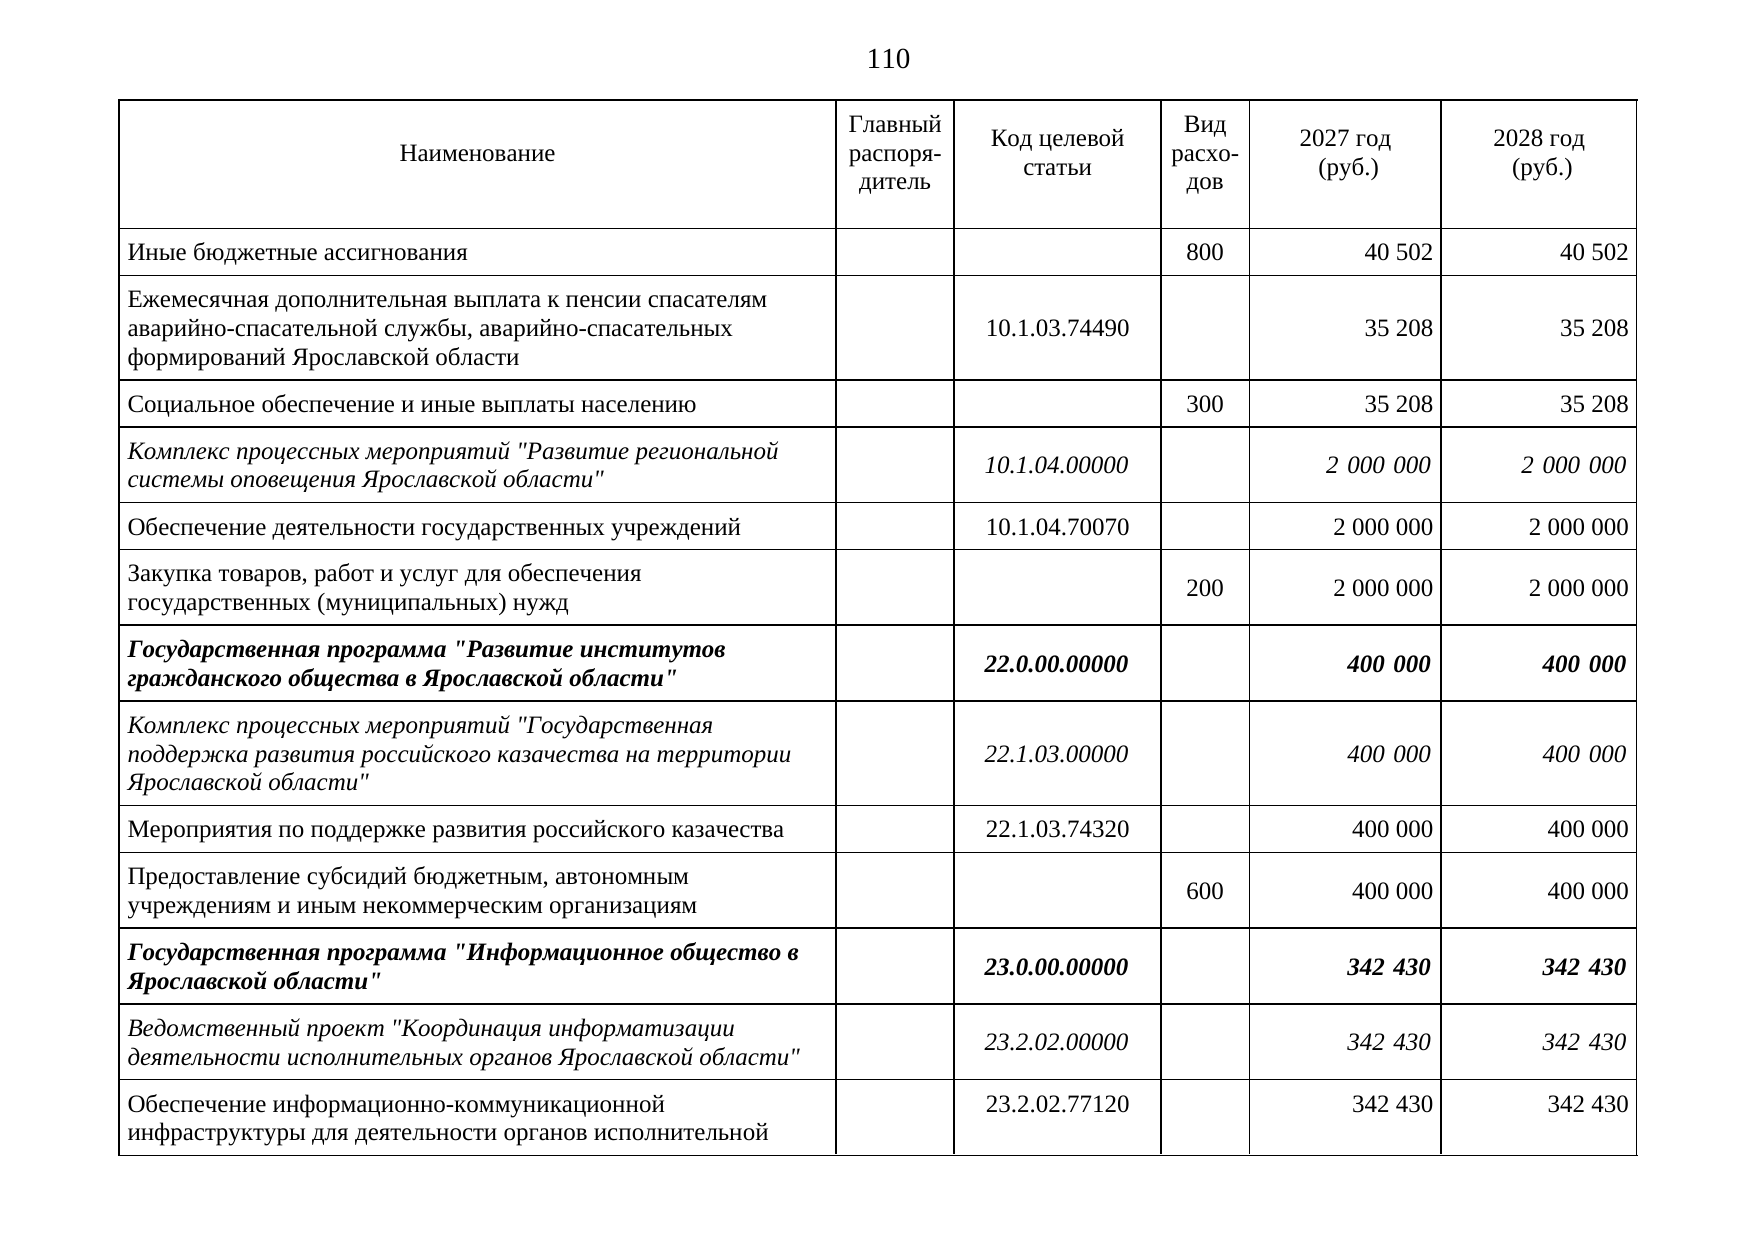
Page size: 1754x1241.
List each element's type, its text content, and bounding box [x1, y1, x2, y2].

table_header Код целевой статьи [955, 101, 1160, 227]
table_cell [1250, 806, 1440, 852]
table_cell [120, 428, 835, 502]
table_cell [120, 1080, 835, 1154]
table_header Вид расхо- дов [1162, 101, 1249, 227]
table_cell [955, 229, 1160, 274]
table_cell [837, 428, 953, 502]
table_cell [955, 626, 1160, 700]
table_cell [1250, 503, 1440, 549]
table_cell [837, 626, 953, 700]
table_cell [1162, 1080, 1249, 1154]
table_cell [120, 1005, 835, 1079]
table_header Наименование [120, 101, 835, 227]
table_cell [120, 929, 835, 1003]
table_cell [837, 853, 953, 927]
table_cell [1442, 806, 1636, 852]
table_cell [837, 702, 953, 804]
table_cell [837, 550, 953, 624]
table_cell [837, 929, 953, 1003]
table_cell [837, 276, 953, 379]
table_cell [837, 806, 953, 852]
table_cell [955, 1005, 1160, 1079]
table_header Главный распоря-дитель [837, 101, 953, 227]
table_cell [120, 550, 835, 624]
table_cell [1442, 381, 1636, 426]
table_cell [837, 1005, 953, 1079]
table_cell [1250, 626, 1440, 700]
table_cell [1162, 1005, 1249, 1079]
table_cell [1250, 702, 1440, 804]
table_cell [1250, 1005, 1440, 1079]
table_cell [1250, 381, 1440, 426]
table_header 2028 год (руб.) [1442, 101, 1636, 227]
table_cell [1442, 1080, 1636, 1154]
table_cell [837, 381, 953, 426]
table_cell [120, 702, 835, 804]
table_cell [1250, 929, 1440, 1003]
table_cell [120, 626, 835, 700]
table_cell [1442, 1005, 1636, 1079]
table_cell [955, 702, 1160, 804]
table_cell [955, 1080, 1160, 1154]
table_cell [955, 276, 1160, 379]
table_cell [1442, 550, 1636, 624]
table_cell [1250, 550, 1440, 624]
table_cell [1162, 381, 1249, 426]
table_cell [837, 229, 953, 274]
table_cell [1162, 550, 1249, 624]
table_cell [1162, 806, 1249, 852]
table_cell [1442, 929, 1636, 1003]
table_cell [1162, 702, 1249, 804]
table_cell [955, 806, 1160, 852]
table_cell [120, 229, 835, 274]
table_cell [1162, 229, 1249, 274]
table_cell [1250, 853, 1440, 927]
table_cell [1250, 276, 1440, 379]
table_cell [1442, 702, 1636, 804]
table_header 2027 год (руб.) [1250, 101, 1440, 227]
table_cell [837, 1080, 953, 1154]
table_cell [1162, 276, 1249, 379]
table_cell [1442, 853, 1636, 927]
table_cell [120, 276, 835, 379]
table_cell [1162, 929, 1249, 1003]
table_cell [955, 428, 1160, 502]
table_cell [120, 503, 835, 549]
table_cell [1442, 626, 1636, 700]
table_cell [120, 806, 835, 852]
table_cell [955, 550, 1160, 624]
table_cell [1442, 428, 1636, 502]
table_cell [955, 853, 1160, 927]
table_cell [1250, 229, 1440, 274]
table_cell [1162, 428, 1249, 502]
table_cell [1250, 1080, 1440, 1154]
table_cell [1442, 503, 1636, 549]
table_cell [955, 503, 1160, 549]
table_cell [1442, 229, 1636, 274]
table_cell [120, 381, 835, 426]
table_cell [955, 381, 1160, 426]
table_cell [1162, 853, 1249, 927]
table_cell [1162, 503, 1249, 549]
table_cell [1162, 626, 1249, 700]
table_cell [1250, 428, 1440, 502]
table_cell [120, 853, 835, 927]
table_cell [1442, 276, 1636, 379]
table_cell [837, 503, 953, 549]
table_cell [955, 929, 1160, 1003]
